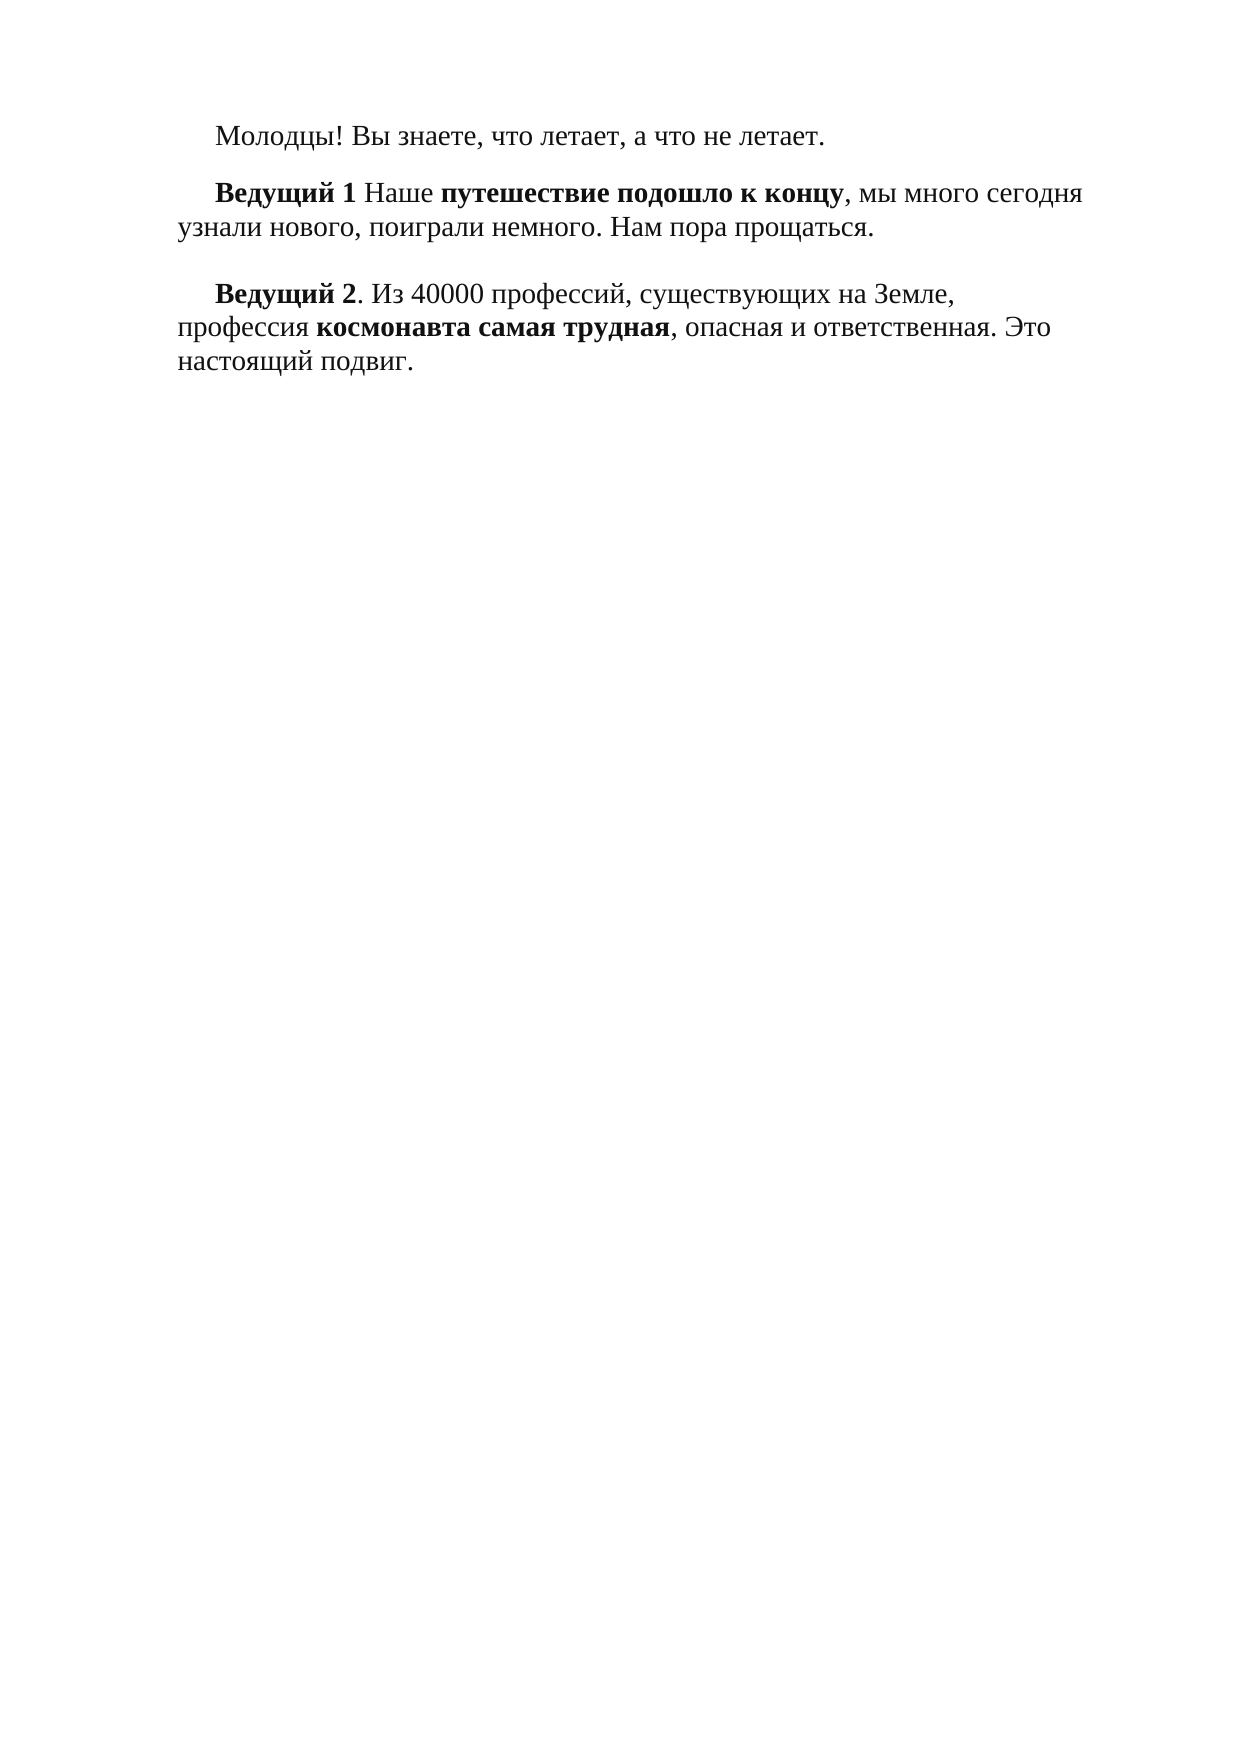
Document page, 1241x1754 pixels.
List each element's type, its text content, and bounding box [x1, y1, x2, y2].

text Ведущий 2. Из 40000 профессий, существующих на Земле, профессия космонавта самая трудная, опасная и ответственная. Это настоящий подвиг. [177, 276, 1152, 376]
text Ведущий 1 Наше путешествие подошло к концу, мы много сегодня узнали нового, поиграли немного. Нам пора прощаться. [177, 175, 1152, 242]
text Молодцы! Вы знаете, что летает, а что не летает. [177, 118, 1152, 152]
